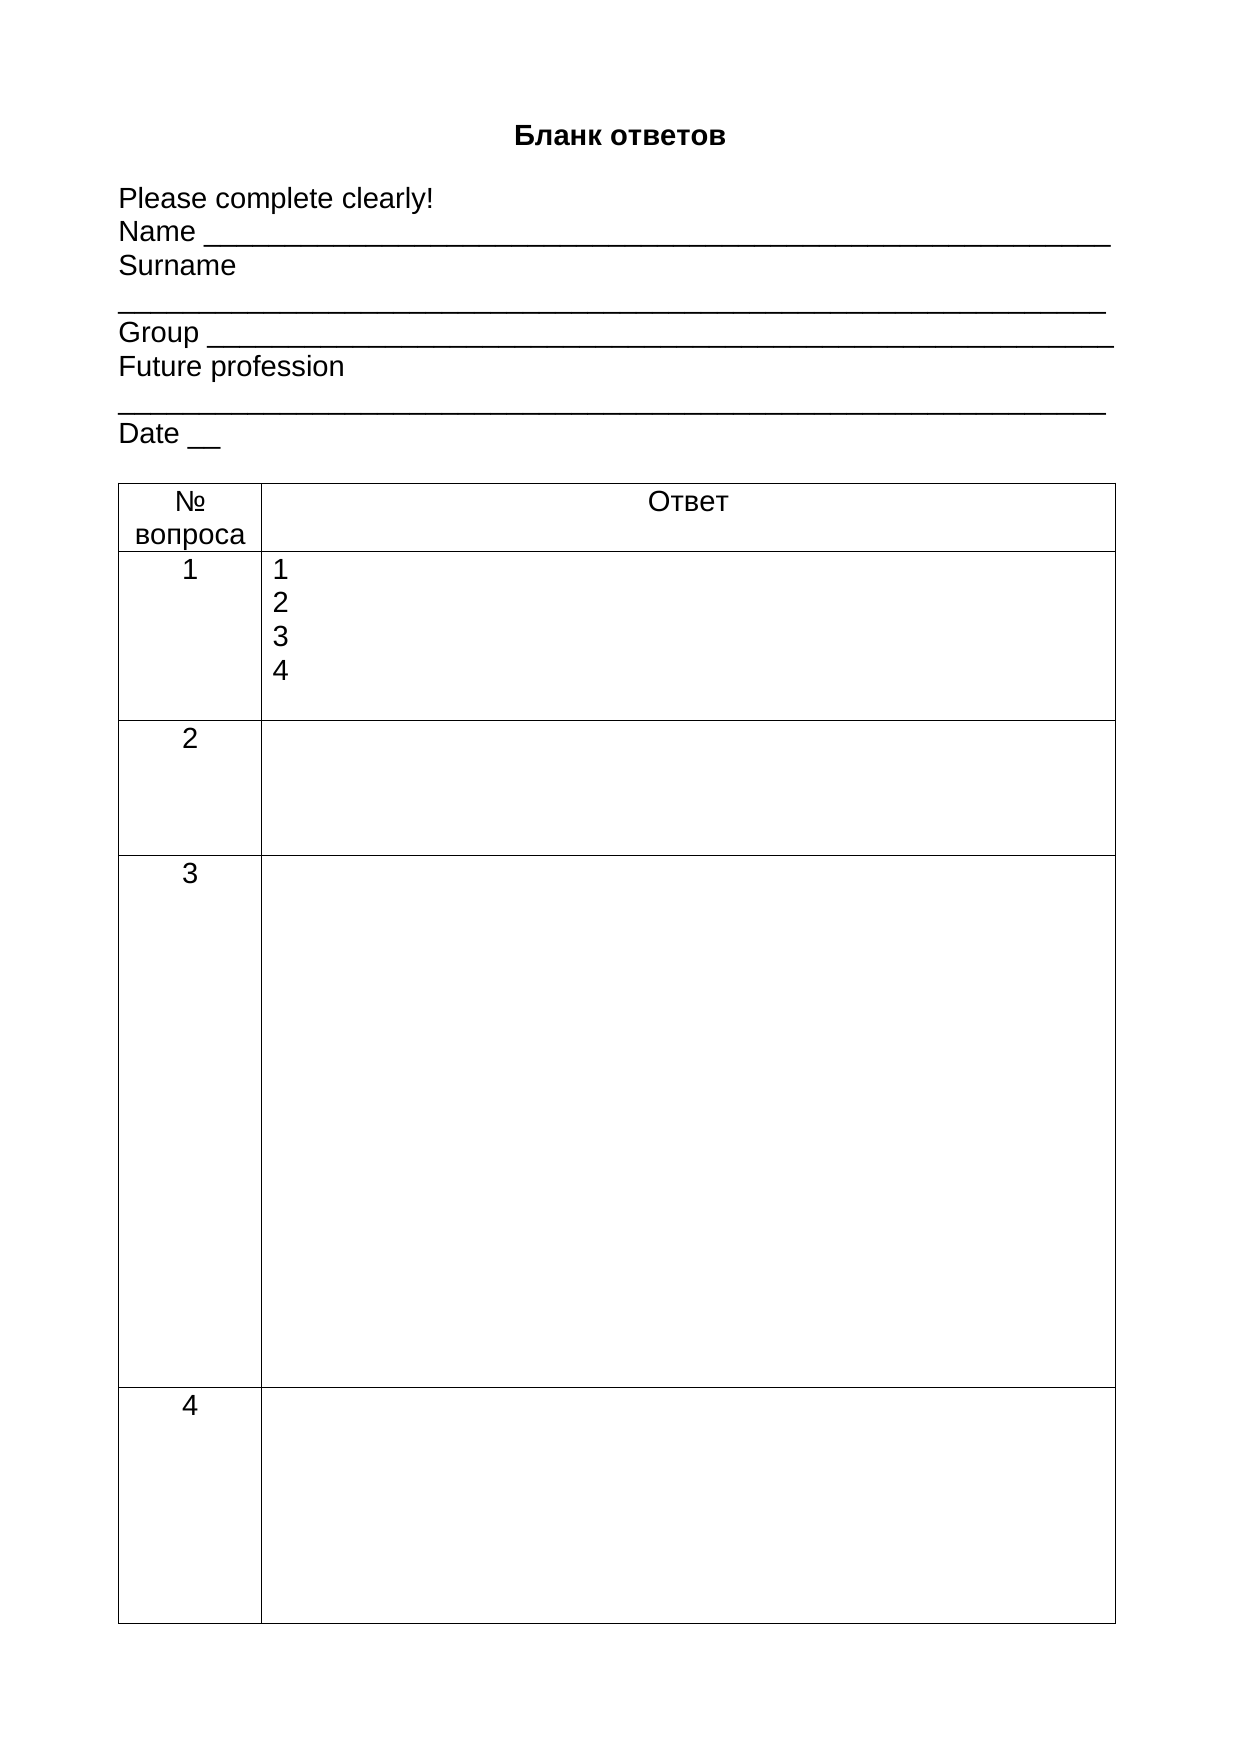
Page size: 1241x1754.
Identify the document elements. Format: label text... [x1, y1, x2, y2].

table_header № вопроса [119, 484, 261, 551]
table_cell 2 [119, 721, 261, 855]
table_cell [262, 856, 1115, 1387]
text Date __ [118, 416, 1122, 449]
text Group ________________________________________________________ [118, 315, 1122, 348]
table_header Ответ [262, 484, 1115, 551]
text Name ________________________________________________________ [118, 214, 1122, 248]
table_cell 1 2 3 4 [262, 552, 1115, 719]
text Surname _____________________________________________________________ [118, 248, 1122, 315]
text Future profession _____________________________________________________________ [118, 348, 1122, 416]
text Бланк ответов [118, 118, 1122, 152]
text Please complete clearly! [118, 181, 1122, 214]
table_cell 3 [119, 856, 261, 1387]
table_cell [262, 721, 1115, 855]
table_cell 1 [119, 552, 261, 719]
table_cell 4 [119, 1388, 261, 1623]
table_cell [262, 1388, 1115, 1623]
